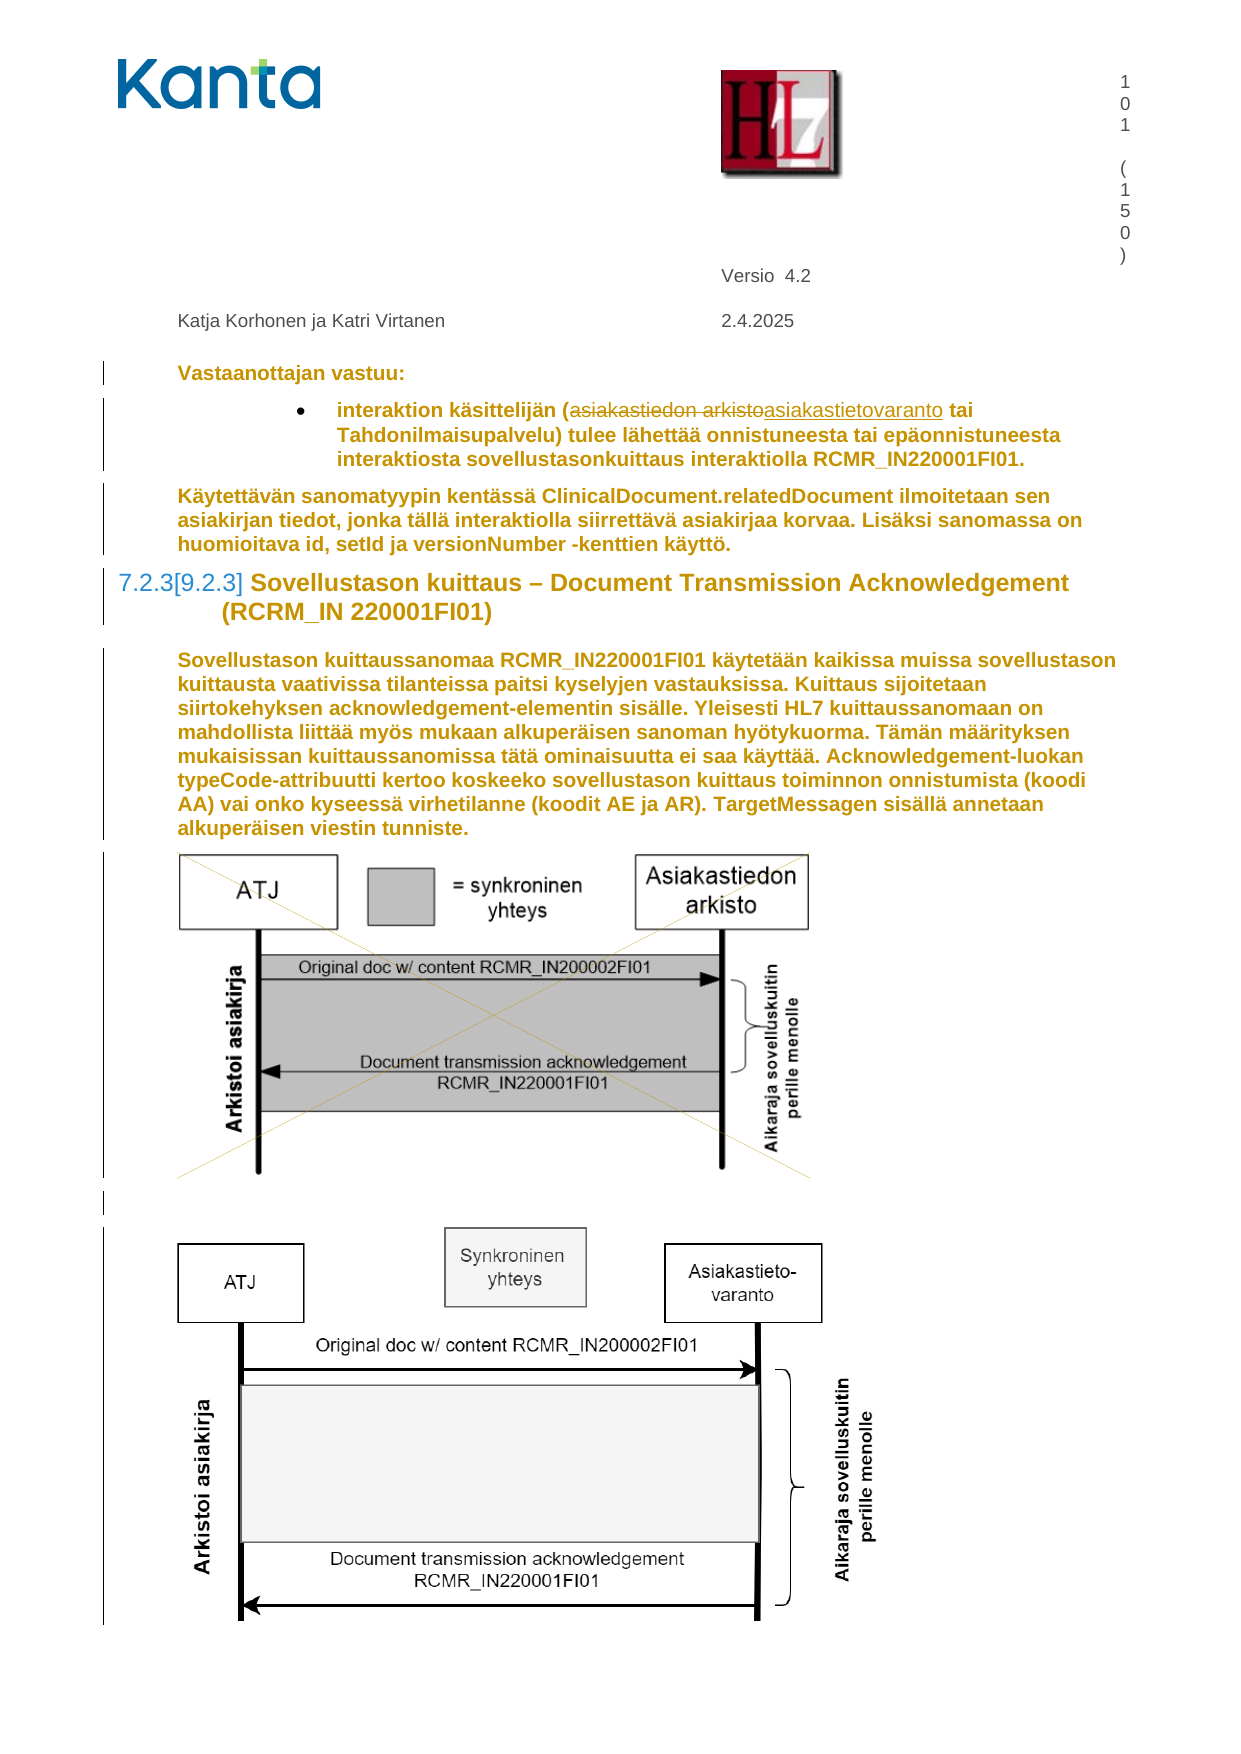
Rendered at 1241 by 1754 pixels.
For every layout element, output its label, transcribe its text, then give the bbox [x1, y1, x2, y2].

subtitle Sovellustason kuittaus – Document Transmission Acknowledgement (RCRM_IN 220001FI01) [118, 568, 1122, 625]
picture [721, 70, 844, 179]
text Vastaanottajan vastuu: [177, 361, 1122, 385]
list interaktion käsittelijän ( tai Tahdonilmaisupalvelu) tulee lähettää onnistuneesta tai epäonnistuneesta interaktiosta sovellustasonkuittaus interaktiolla RCMR_IN220001FI01. [295, 398, 1122, 471]
picture [179, 852, 809, 1014]
text Käytettävän sanomatyypin kentässä ClinicalDocument.relatedDocument ilmoitetaan sen asiakirjan tiedot, jonka tällä interaktiolla siirrettävä asiakirjaa korvaa. Lisäksi sanomassa on huomioitava id, setId ja versionNumber -kenttien käyttö. [177, 483, 1122, 555]
picture [179, 1016, 809, 1179]
picture [177, 1227, 884, 1626]
picture [496, 853, 811, 1178]
text Sovellustason kuittaussanomaa RCMR_IN220001FI01 käytetään kaikissa muissa sovellustason kuittausta vaativissa tilanteissa paitsi kyselyjen vastauksissa. Kuittaus sijoitetaan siirtokehyksen acknowledgement-elementin sisälle. Yleisesti HL7 kuittaussanomaan on mahdollista liittää myös mukaan alkuperäisen sanoman hyötykuorma. Tämän määrityksen mukaisissan kuittaussanomissa tätä ominaisuutta ei saa käyttää. Acknowledgement-luokan typeCode-attribuutti kertoo koskeeko sovellustason kuittaus toiminnon onnistumista (koodi AA) vai onko kyseessä virhetilanne (koodit AE ja AR). TargetMessagen sisällä annetaan alkuperäisen viestin tunniste. [177, 648, 1122, 840]
picture [118, 59, 321, 109]
picture [177, 853, 492, 1177]
